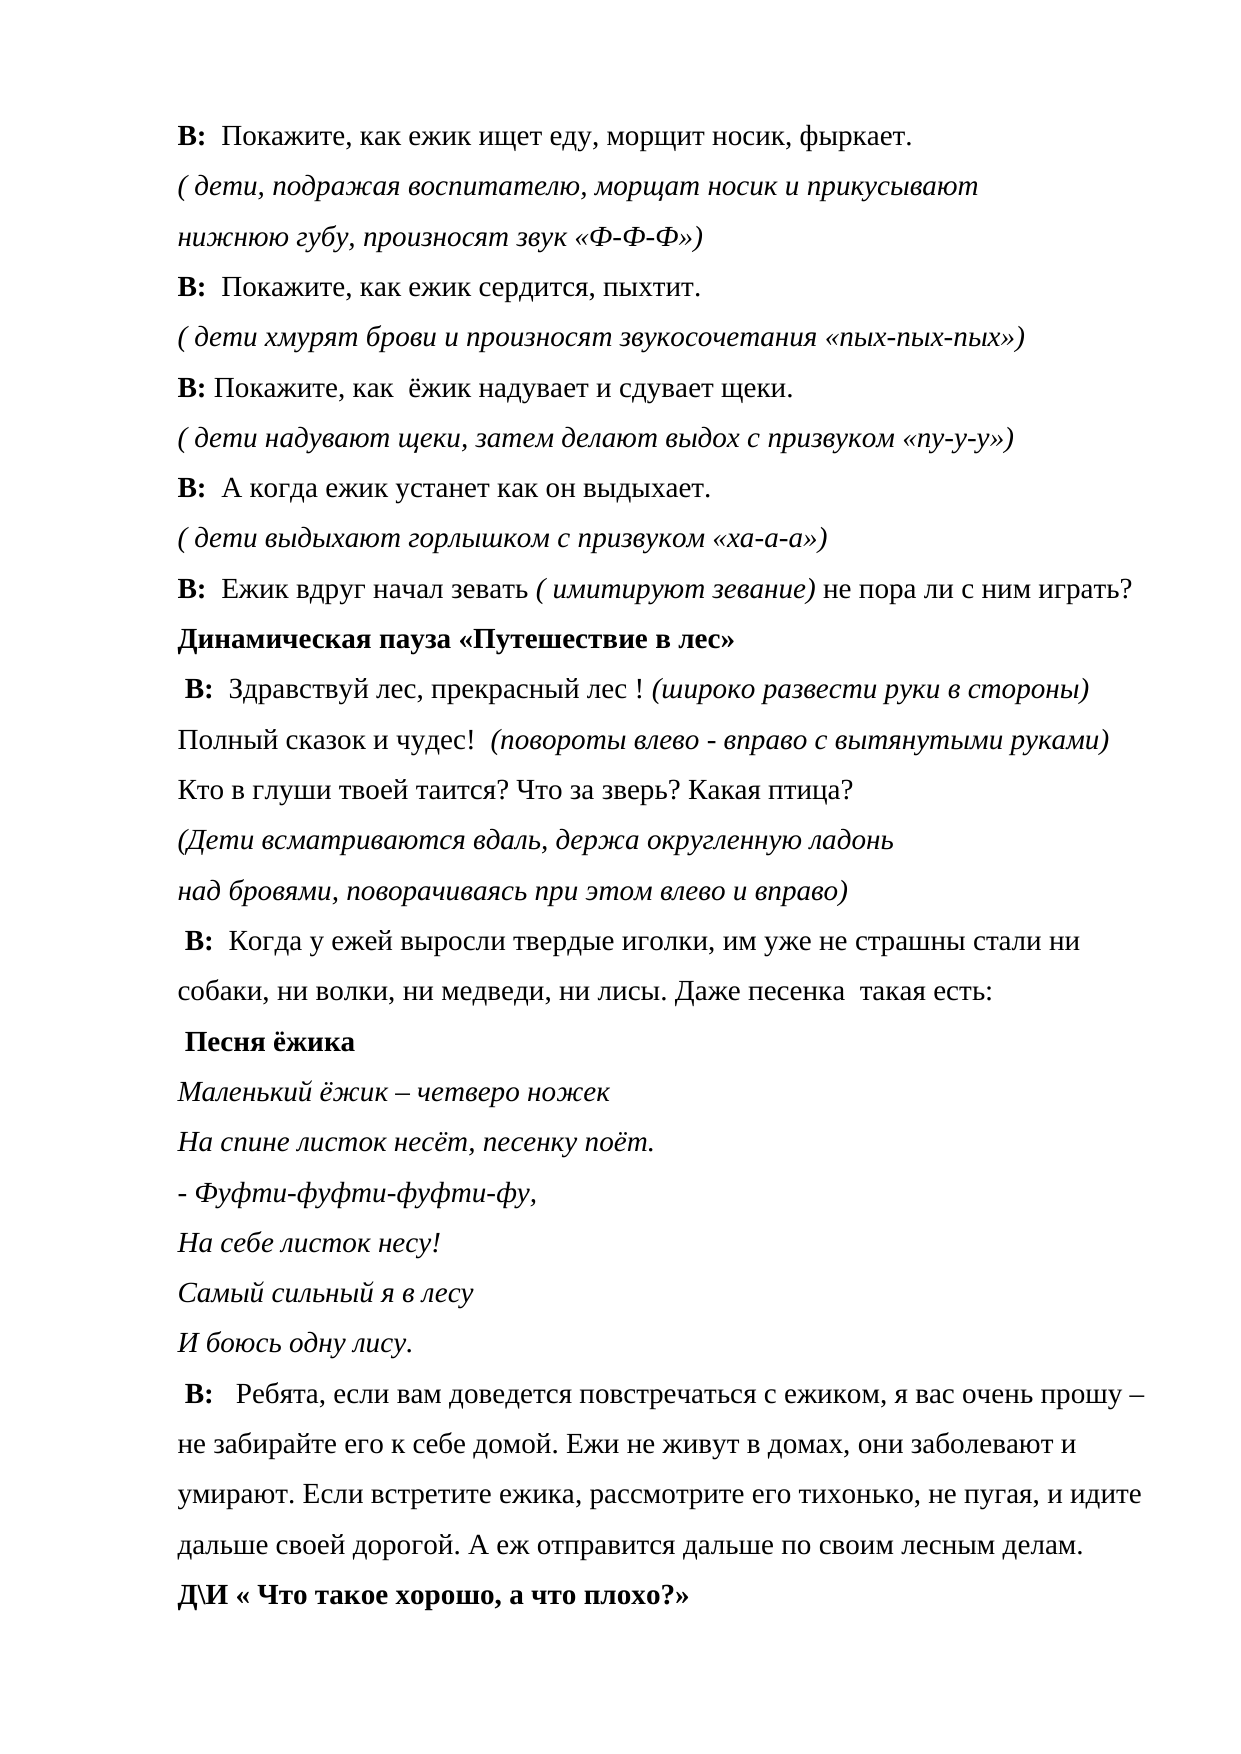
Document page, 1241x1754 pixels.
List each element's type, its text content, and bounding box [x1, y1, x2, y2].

text Д\И « Что такое хорошо, а что плохо?» [177, 1577, 1152, 1611]
text ( дети хмурят брови и произносят звукосочетания «пых-пых-пых») [177, 319, 1152, 353]
text нижнюю губу, произносят звук «Ф-Ф-Ф») [177, 219, 1152, 252]
text В: Ежик вдруг начал зевать ( имитируют зевание) не пора ли с ним играть? [177, 571, 1152, 604]
text В: Здравствуй лес, прекрасный лес ! (широко развести руки в стороны) [177, 672, 1152, 705]
text ( дети выдыхают горлышком с призвуком «ха-а-а») [177, 521, 1152, 554]
text ( дети, подражая воспитателю, морщат носик и прикусывают [177, 168, 1152, 202]
text ( дети надувают щеки, затем делают выдох с призвуком «пу-у-у») [177, 420, 1152, 453]
text Динамическая пауза «Путешествие в лес» [177, 621, 1152, 655]
text Маленький ёжик – четверо ножек [177, 1074, 1152, 1108]
text Самый сильный я в лесу [177, 1275, 1152, 1309]
text Кто в глуши твоей таится? Что за зверь? Какая птица? [177, 772, 1152, 806]
text - Фуфти-фуфти-фуфти-фу, [177, 1175, 1152, 1208]
text В: Покажите, как ежик сердится, пыхтит. [177, 269, 1152, 303]
text Полный сказок и чудес! (повороты влево - вправо с вытянутыми руками) [177, 722, 1152, 755]
text В: Когда у ежей выросли твердые иголки, им уже не страшны стали ни собаки, ни волки, ни медведи, ни лисы. Даже песенка такая есть: [177, 923, 1152, 1007]
text В: Покажите, как ёжик надувает и сдувает щеки. [177, 370, 1152, 403]
text На себе листок несу! [177, 1225, 1152, 1258]
text В: Покажите, как ежик ищет еду, морщит носик, фыркает. [177, 118, 1152, 152]
text На спине листок несёт, песенку поёт. [177, 1124, 1152, 1158]
text (Дети всматриваются вдаль, держа округленную ладонь [177, 822, 1152, 856]
text И боюсь одну лису. [177, 1326, 1152, 1359]
text над бровями, поворачиваясь при этом влево и вправо) [177, 873, 1152, 906]
text Песня ёжика [177, 1024, 1152, 1057]
text В: Ребята, если вам доведется повстречаться с ежиком, я вас очень прошу – не забирайте его к себе домой. Ежи не живут в домах, они заболевают и умирают. Если встретите ежика, рассмотрите его тихонько, не пугая, и идите дальше своей дорогой. А еж отправится дальше по своим лесным делам. [177, 1376, 1152, 1560]
text В: А когда ежик устанет как он выдыхает. [177, 470, 1152, 504]
